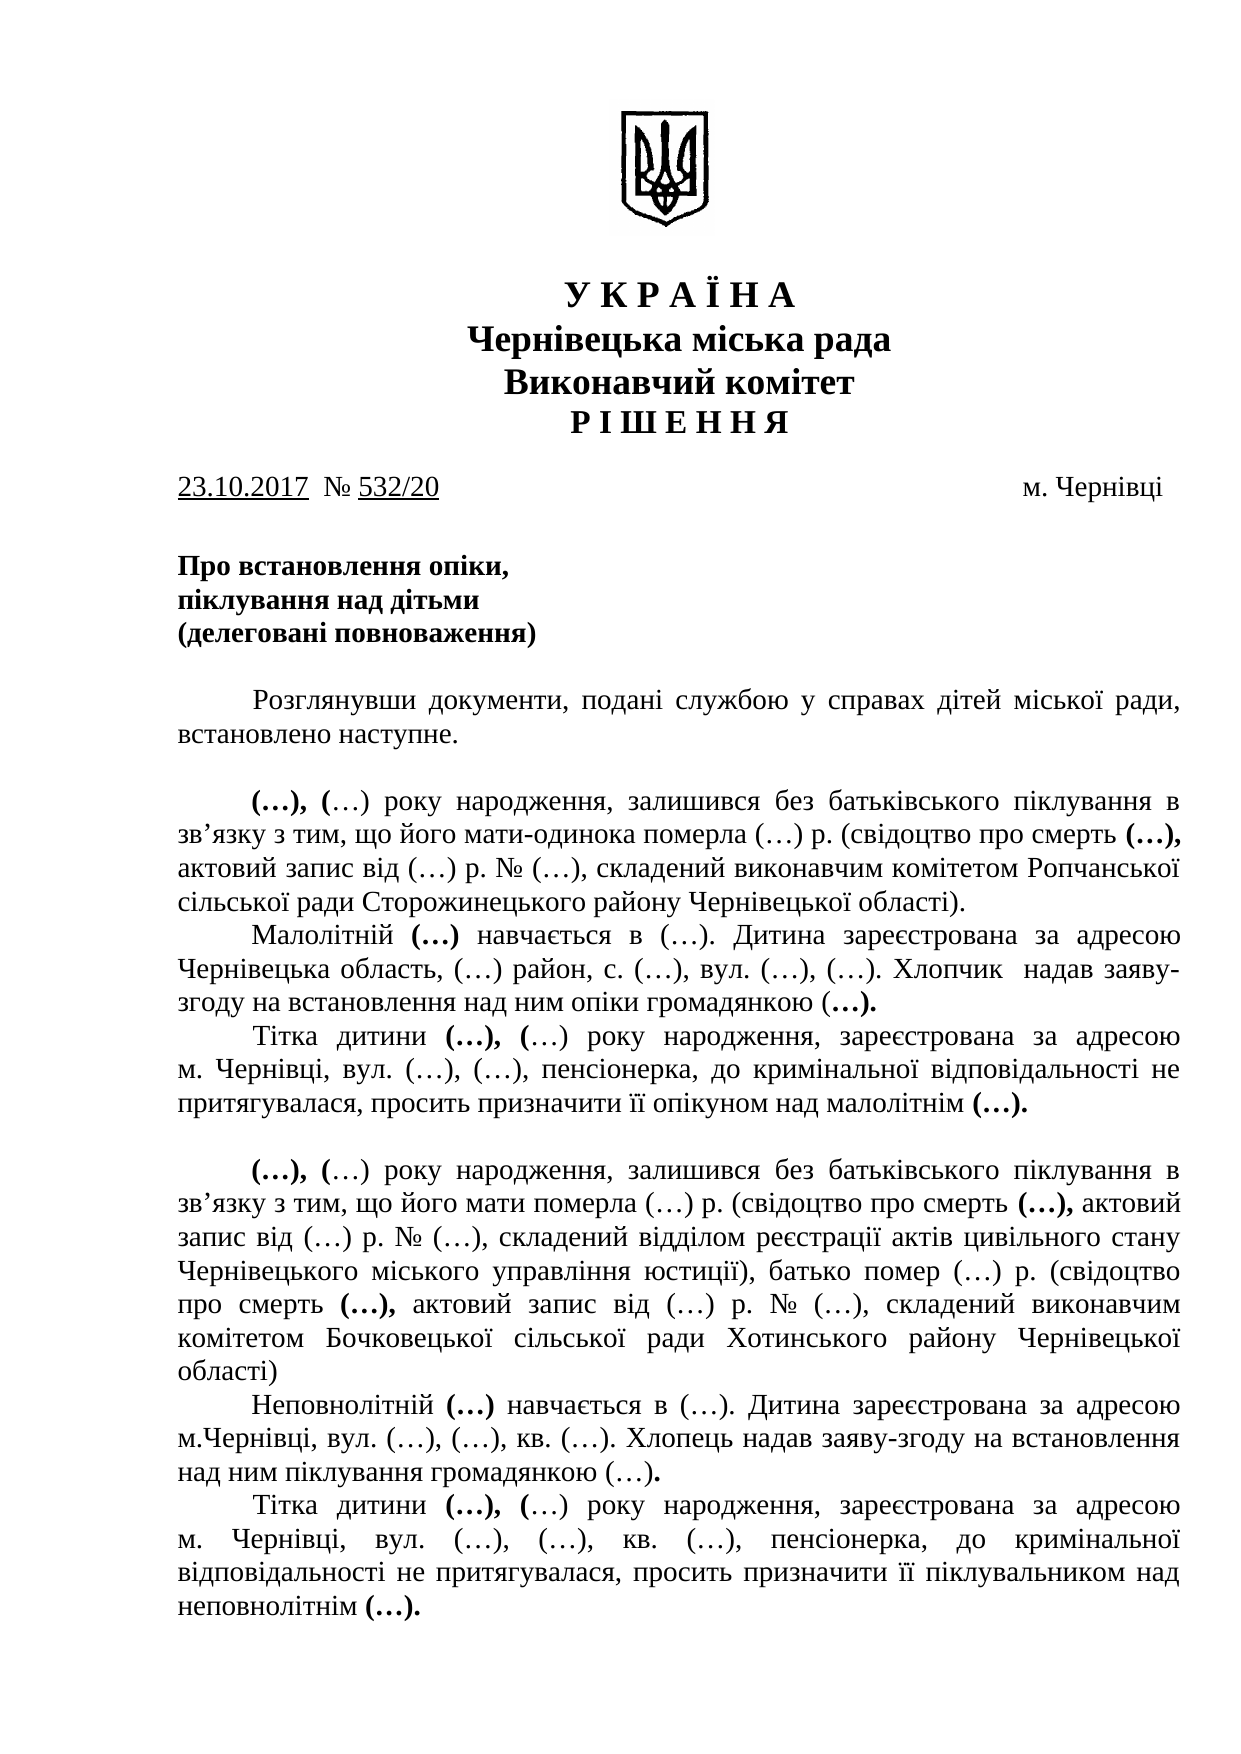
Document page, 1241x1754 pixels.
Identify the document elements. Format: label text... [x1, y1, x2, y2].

text Тітка дитини (…), (…) року народження, зареєстрована за адресою м. Чернівці, вул. (…), (…), пенсіонерка, до кримінальної відповідальності не притягувалася, просить призначити її опікуном над малолітнім (…). [177, 1018, 1181, 1118]
text (…), (…) року народження, залишився без батьківського піклування в зв’язку з тим, що його мати-одинока померла (…) р. (свідоцтво про смерть (…), актовий запис від (…) р. № (…), складений виконавчим комітетом Ропчанської сільської ради Сторожинецького району Чернівецької області). [177, 783, 1181, 917]
text Розглянувши документи, подані службою у справах дітей міської ради, встановлено наступне. [177, 682, 1181, 749]
subtitle Виконавчий комітет [177, 359, 1181, 402]
picture [608, 99, 715, 236]
text (…), (…) року народження, залишився без батьківського піклування в зв’язку з тим, що його мати померла (…) р. (свідоцтво про смерть (…), актовий запис від (…) р. № (…), складений відділом реєстрації актів цивільного стану Чернівецького міського управління юстиції), батько помер (…) р. (свідоцтво про смерть (…), актовий запис від (…) р. № (…), складений виконавчим комітетом Бочковецької сільської ради Хотинського району Чернівецької області) [177, 1152, 1181, 1387]
text Малолітній (…) навчається в (…). Дитина зареєстрована за адресою Чернівецька область, (…) район, с. (…), вул. (…), (…). Хлопчик надав заяву-згоду на встановлення над ним опіки громадянкою (…). [177, 917, 1181, 1018]
text У К Р А Ї Н А [177, 273, 1181, 316]
text Неповнолітній (…) навчається в (…). Дитина зареєстрована за адресою м.Чернівці, вул. (…), (…), кв. (…). Хлопець надав заяву-згоду на встановлення над ним піклування громадянкою (…). [177, 1387, 1181, 1487]
subtitle Р І Ш Е Н Н Я [177, 402, 1181, 441]
table_header Про встановлення опіки, піклування над дітьми (делеговані повноваження) [166, 548, 1155, 649]
text Тітка дитини (…), (…) року народження, зареєстрована за адресою м. Чернівці, вул. (…), (…), кв. (…), пенсіонерка, до кримінальної відповідальності не притягувалася, просить призначити її піклувальником над неповнолітнім (…). [177, 1487, 1181, 1622]
text Чернівецька міська рада [177, 316, 1181, 359]
text 23.10.2017 № 532/20 м. Чернівці [177, 469, 1181, 503]
